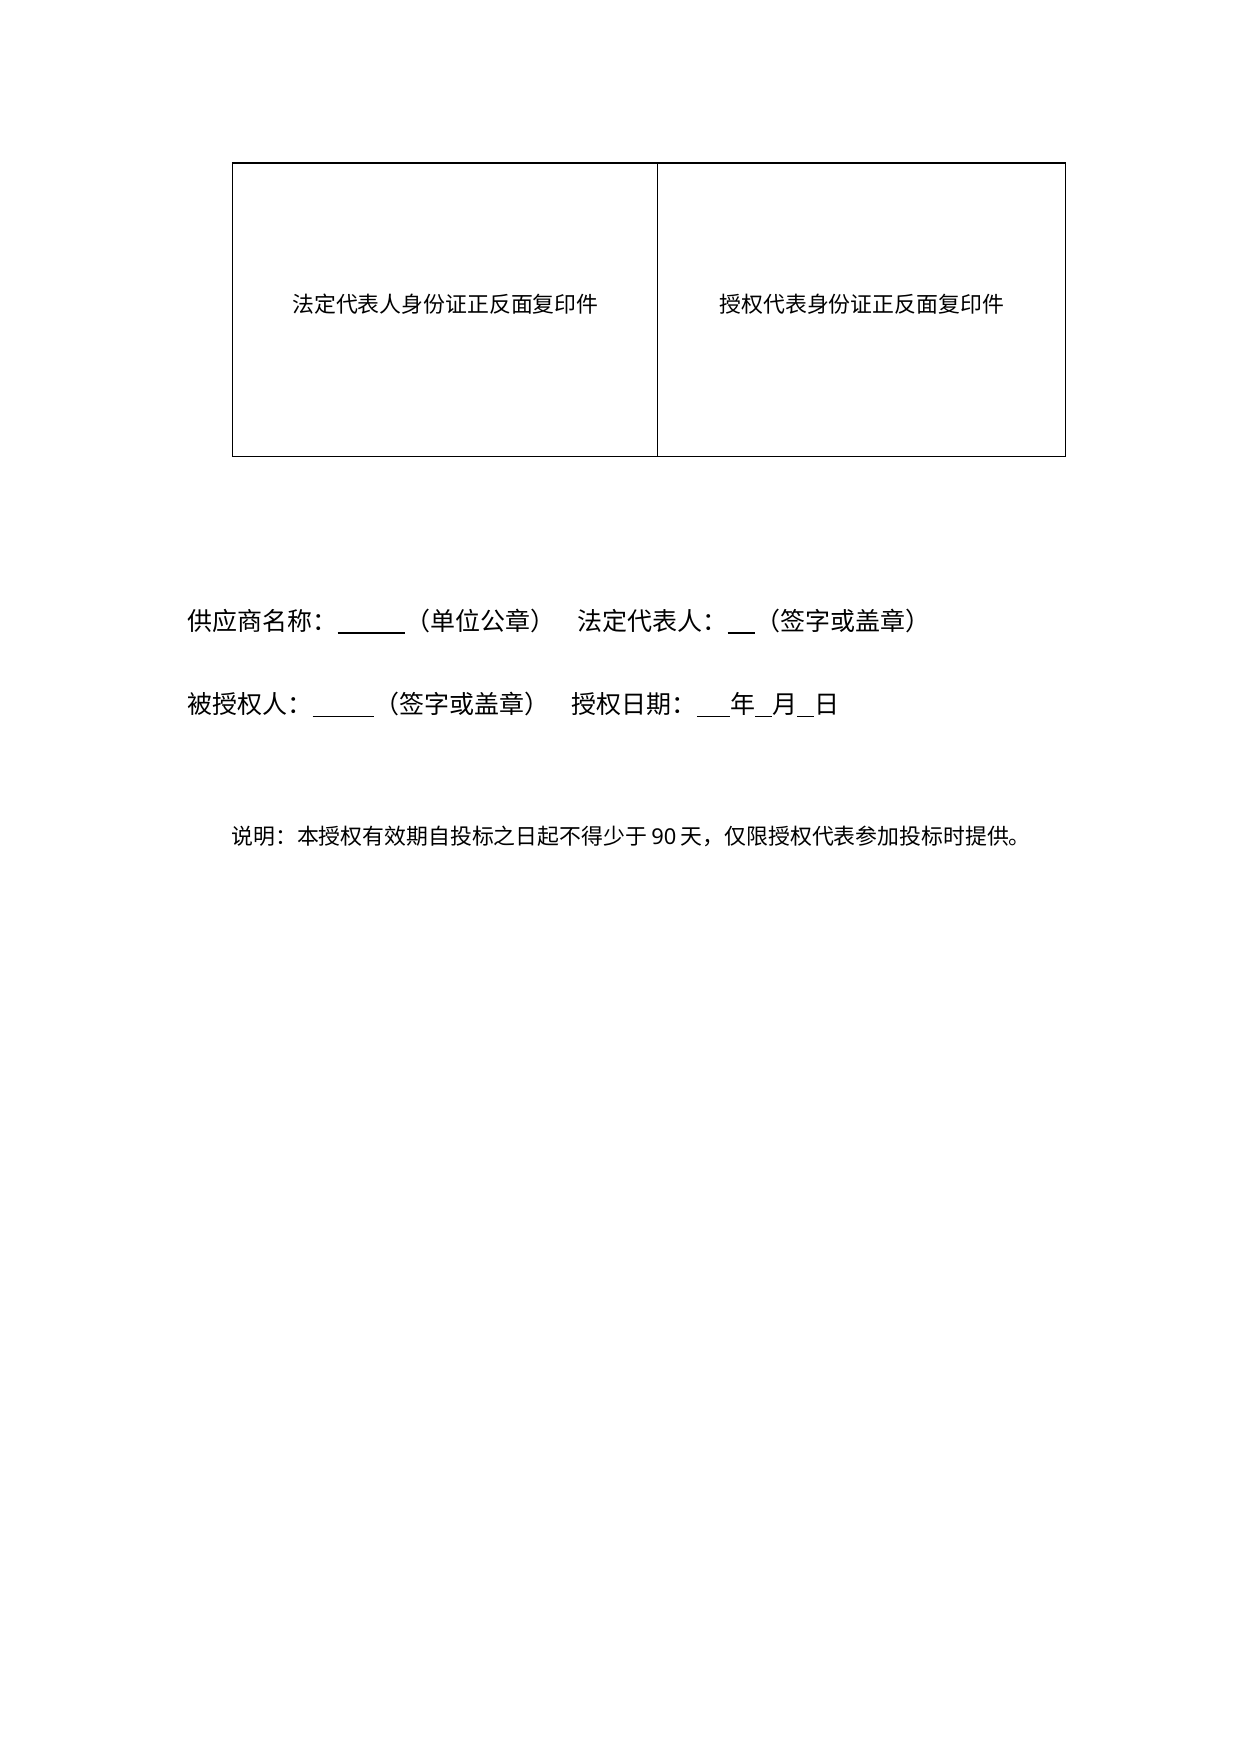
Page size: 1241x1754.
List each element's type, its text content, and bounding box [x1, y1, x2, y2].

text 供应商名称： （单位公章） 法定代表人： （签字或盖章） [187, 587, 1053, 652]
text 说明：本授权有效期自投标之日起不得少于90天，仅限授权代表参加投标时提供。 [187, 818, 1053, 851]
table_header 授权代表身份证正反面复印件 [658, 164, 1065, 456]
text 被授权人： （签字或盖章） 授权日期： 年 月 日 [187, 670, 1053, 735]
table_header 法定代表人身份证正反面复印件 [233, 164, 657, 456]
